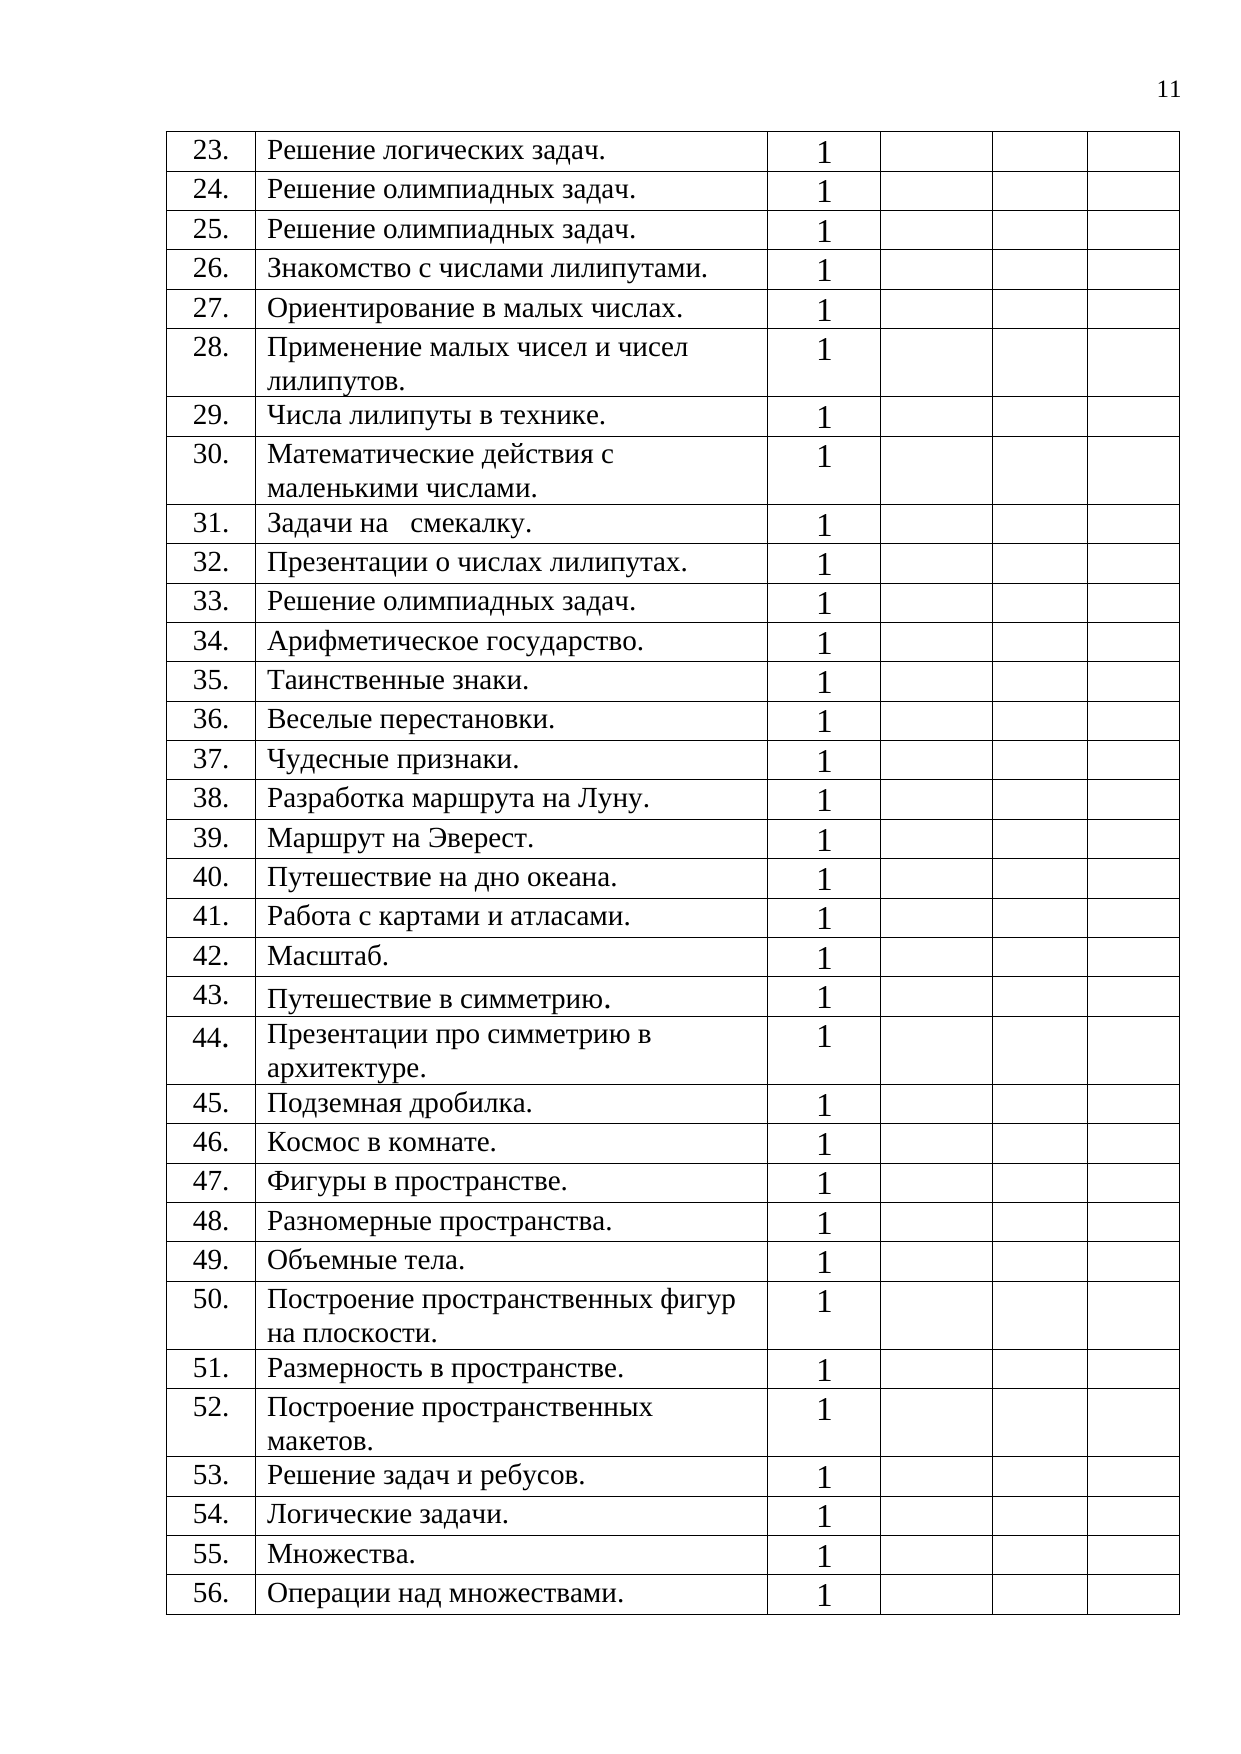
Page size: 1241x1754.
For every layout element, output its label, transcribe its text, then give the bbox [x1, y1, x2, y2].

table_cell [993, 544, 1087, 582]
table_cell Знакомство с числами лилипутами. [256, 250, 767, 289]
table_cell 28. [167, 329, 255, 396]
table_cell 55. [167, 1536, 255, 1574]
table_cell [1088, 662, 1179, 701]
table_cell 35. [167, 662, 255, 701]
table_cell [993, 1085, 1087, 1123]
table_cell [881, 899, 992, 937]
table_cell [1088, 702, 1179, 740]
table_cell Числа лилипуты в технике. [256, 397, 767, 436]
table_cell [881, 1282, 992, 1349]
table_cell Фигуры в пространстве. [256, 1164, 767, 1202]
table_cell 36. [167, 702, 255, 740]
table_cell [993, 1203, 1087, 1241]
table_cell 1 [768, 1085, 880, 1123]
table_cell [993, 505, 1087, 543]
table_cell [881, 1389, 992, 1456]
table_cell [881, 250, 992, 289]
table_cell 1 [768, 1497, 880, 1535]
table_cell [881, 1085, 992, 1123]
table_cell [881, 1242, 992, 1281]
table_cell Множества. [256, 1536, 767, 1574]
table_cell [1088, 544, 1179, 582]
table_cell 1 [768, 250, 880, 289]
table_cell Объемные тела. [256, 1242, 767, 1281]
table_cell Задачи на смекалку. [256, 505, 767, 543]
table_cell Чудесные признаки. [256, 741, 767, 779]
table_cell [1088, 1536, 1179, 1574]
table_cell [1088, 437, 1179, 504]
table_cell Решение задач и ребусов. [256, 1457, 767, 1496]
table_cell 43. [167, 977, 255, 1016]
table_cell Решение олимпиадных задач. [256, 584, 767, 622]
table_cell [993, 1389, 1087, 1456]
table_cell Разномерные пространства. [256, 1203, 767, 1241]
table_cell [1088, 623, 1179, 661]
table_cell 1 [768, 741, 880, 779]
table_cell 47. [167, 1164, 255, 1202]
table_cell Работа с картами и атласами. [256, 899, 767, 937]
table_cell 51. [167, 1350, 255, 1388]
table_cell [1088, 938, 1179, 976]
table_cell Решение олимпиадных задач. [256, 211, 767, 249]
table_cell [993, 1017, 1087, 1084]
table_cell 39. [167, 820, 255, 858]
table_cell 34. [167, 623, 255, 661]
table_cell [1088, 290, 1179, 328]
table_cell Путешествие в симметрию. [256, 977, 767, 1016]
table_cell [1088, 977, 1179, 1016]
table_cell [1088, 780, 1179, 819]
table_cell 27. [167, 290, 255, 328]
table_cell 1 [768, 859, 880, 897]
table_cell [1088, 899, 1179, 937]
table_cell 1 [768, 1575, 880, 1614]
table_cell [1088, 1497, 1179, 1535]
table_cell [881, 1017, 992, 1084]
table_cell 1 [768, 1389, 880, 1456]
table_cell 30. [167, 437, 255, 504]
table_cell Построение пространственных макетов. [256, 1389, 767, 1456]
table_cell 37. [167, 741, 255, 779]
table_cell [1088, 1203, 1179, 1241]
table_cell Разработка маршрута на Луну. [256, 780, 767, 819]
table_cell [881, 584, 992, 622]
table_cell [993, 662, 1087, 701]
table_cell [881, 397, 992, 436]
table_cell 53. [167, 1457, 255, 1496]
table_cell [1088, 1575, 1179, 1614]
table_cell 1 [768, 505, 880, 543]
table_cell Построение пространственных фигур на плоскости. [256, 1282, 767, 1349]
table_cell 1 [768, 437, 880, 504]
table_cell [993, 1164, 1087, 1202]
table_cell [993, 172, 1087, 210]
table_cell 23. [167, 132, 255, 171]
table_cell [881, 1203, 992, 1241]
table_cell 1 [768, 397, 880, 436]
table_cell 1 [768, 623, 880, 661]
table_cell [1088, 1124, 1179, 1162]
table_cell 1 [768, 211, 880, 249]
table_cell 40. [167, 859, 255, 897]
table_cell [881, 702, 992, 740]
table_cell [993, 1536, 1087, 1574]
table_cell [993, 977, 1087, 1016]
table_cell [993, 899, 1087, 937]
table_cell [256, 132, 767, 171]
table_cell Размерность в пространстве. [256, 1350, 767, 1388]
table_cell [993, 1242, 1087, 1281]
table_cell [881, 172, 992, 210]
table_cell 45. [167, 1085, 255, 1123]
table_cell 54. [167, 1497, 255, 1535]
table_cell [881, 132, 992, 171]
table_cell [881, 780, 992, 819]
table_cell 41. [167, 899, 255, 937]
table_cell [881, 741, 992, 779]
table_cell [881, 662, 992, 701]
table_cell 1 [768, 702, 880, 740]
table_cell [993, 623, 1087, 661]
table_cell [881, 1575, 992, 1614]
table_cell [1088, 397, 1179, 436]
table_cell 1 [768, 1203, 880, 1241]
table_cell [1088, 1164, 1179, 1202]
table_cell [881, 505, 992, 543]
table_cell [256, 1575, 767, 1614]
table_cell [881, 820, 992, 858]
table_cell [1088, 1350, 1179, 1388]
table_cell 52. [167, 1389, 255, 1456]
table_cell [993, 1124, 1087, 1162]
table_cell [881, 623, 992, 661]
table_cell Масштаб. [256, 938, 767, 976]
table_cell [881, 544, 992, 582]
table_cell 31. [167, 505, 255, 543]
table_cell [881, 211, 992, 249]
table_cell [993, 859, 1087, 897]
table_cell [881, 1457, 992, 1496]
table_cell [881, 938, 992, 976]
table_cell Таинственные знаки. [256, 662, 767, 701]
table_cell 38. [167, 780, 255, 819]
table_cell Веселые перестановки. [256, 702, 767, 740]
table_cell [1088, 132, 1179, 171]
table_cell 25. [167, 211, 255, 249]
table_cell [993, 780, 1087, 819]
table_cell Арифметическое государство. [256, 623, 767, 661]
table_cell Космос в комнате. [256, 1124, 767, 1162]
table_cell [881, 1164, 992, 1202]
table_cell 1 [768, 132, 880, 171]
table_cell [881, 437, 992, 504]
table_cell 1 [768, 780, 880, 819]
table_cell [1088, 1085, 1179, 1123]
table_cell [993, 250, 1087, 289]
table_cell Презентации про симметрию в архитектуре. [256, 1017, 767, 1084]
table_cell [1088, 1282, 1179, 1349]
table_cell [1088, 1389, 1179, 1456]
table_cell [1088, 1457, 1179, 1496]
table_cell 26. [167, 250, 255, 289]
table_cell Математические действия с маленькими числами. [256, 437, 767, 504]
table_cell 1 [768, 1457, 880, 1496]
table_cell 42. [167, 938, 255, 976]
table_cell 49. [167, 1242, 255, 1281]
table_cell [993, 1282, 1087, 1349]
table_cell [881, 1350, 992, 1388]
table_cell 48. [167, 1203, 255, 1241]
table_cell [1088, 505, 1179, 543]
table_cell [1088, 584, 1179, 622]
table_cell 1 [768, 1017, 880, 1084]
table_cell 50. [167, 1282, 255, 1349]
table_cell Применение малых чисел и чисел лилипутов. [256, 329, 767, 396]
table_cell 1 [768, 1350, 880, 1388]
table_cell [881, 329, 992, 396]
table_cell 1 [768, 1282, 880, 1349]
table_cell 32. [167, 544, 255, 582]
table_cell 1 [768, 544, 880, 582]
table_cell [881, 1497, 992, 1535]
table_cell Презентации о числах лилипутах. [256, 544, 767, 582]
table_cell [993, 437, 1087, 504]
table_cell 1 [768, 820, 880, 858]
table_cell 46. [167, 1124, 255, 1162]
table_cell [993, 1457, 1087, 1496]
table_cell [993, 584, 1087, 622]
table_cell 1 [768, 977, 880, 1016]
table_cell [1088, 1017, 1179, 1084]
table_cell [993, 741, 1087, 779]
table_cell Логические задачи. [256, 1497, 767, 1535]
table_cell [993, 702, 1087, 740]
table_cell Ориентирование в малых числах. [256, 290, 767, 328]
table_cell Решение олимпиадных задач. [256, 172, 767, 210]
table_cell [1088, 741, 1179, 779]
table_cell [1088, 250, 1179, 289]
table_cell [1088, 1242, 1179, 1281]
table_cell [993, 290, 1087, 328]
table_cell [1088, 820, 1179, 858]
table_cell 1 [768, 662, 880, 701]
table_cell 1 [768, 1124, 880, 1162]
table_cell [1088, 329, 1179, 396]
table_cell [993, 132, 1087, 171]
table_cell [993, 1575, 1087, 1614]
table_cell 1 [768, 1242, 880, 1281]
table_cell Подземная дробилка. [256, 1085, 767, 1123]
table_cell [1088, 172, 1179, 210]
table_cell [881, 977, 992, 1016]
table_cell 1 [768, 290, 880, 328]
table_cell [993, 1497, 1087, 1535]
table_cell [993, 329, 1087, 396]
table_cell [1088, 211, 1179, 249]
table_cell 1 [768, 329, 880, 396]
table_cell [1088, 859, 1179, 897]
table_cell 1 [768, 584, 880, 622]
table_cell [993, 1350, 1087, 1388]
table_cell [881, 290, 992, 328]
table_cell 56. [167, 1575, 255, 1614]
table_cell 33. [167, 584, 255, 622]
table_cell 29. [167, 397, 255, 436]
table_cell 1 [768, 899, 880, 937]
table_cell 1 [768, 172, 880, 210]
table_cell [881, 1536, 992, 1574]
table_cell [993, 397, 1087, 436]
table_cell [993, 211, 1087, 249]
table_cell Маршрут на Эверест. [256, 820, 767, 858]
table_cell [881, 1124, 992, 1162]
table_cell 24. [167, 172, 255, 210]
table_cell Путешествие на дно океана. [256, 859, 767, 897]
table_cell 1 [768, 938, 880, 976]
table_cell [993, 820, 1087, 858]
table_cell 1 [768, 1164, 880, 1202]
table_cell [881, 859, 992, 897]
table_cell 44. [167, 1017, 255, 1084]
table_cell 1 [768, 1536, 880, 1574]
table_cell [993, 938, 1087, 976]
